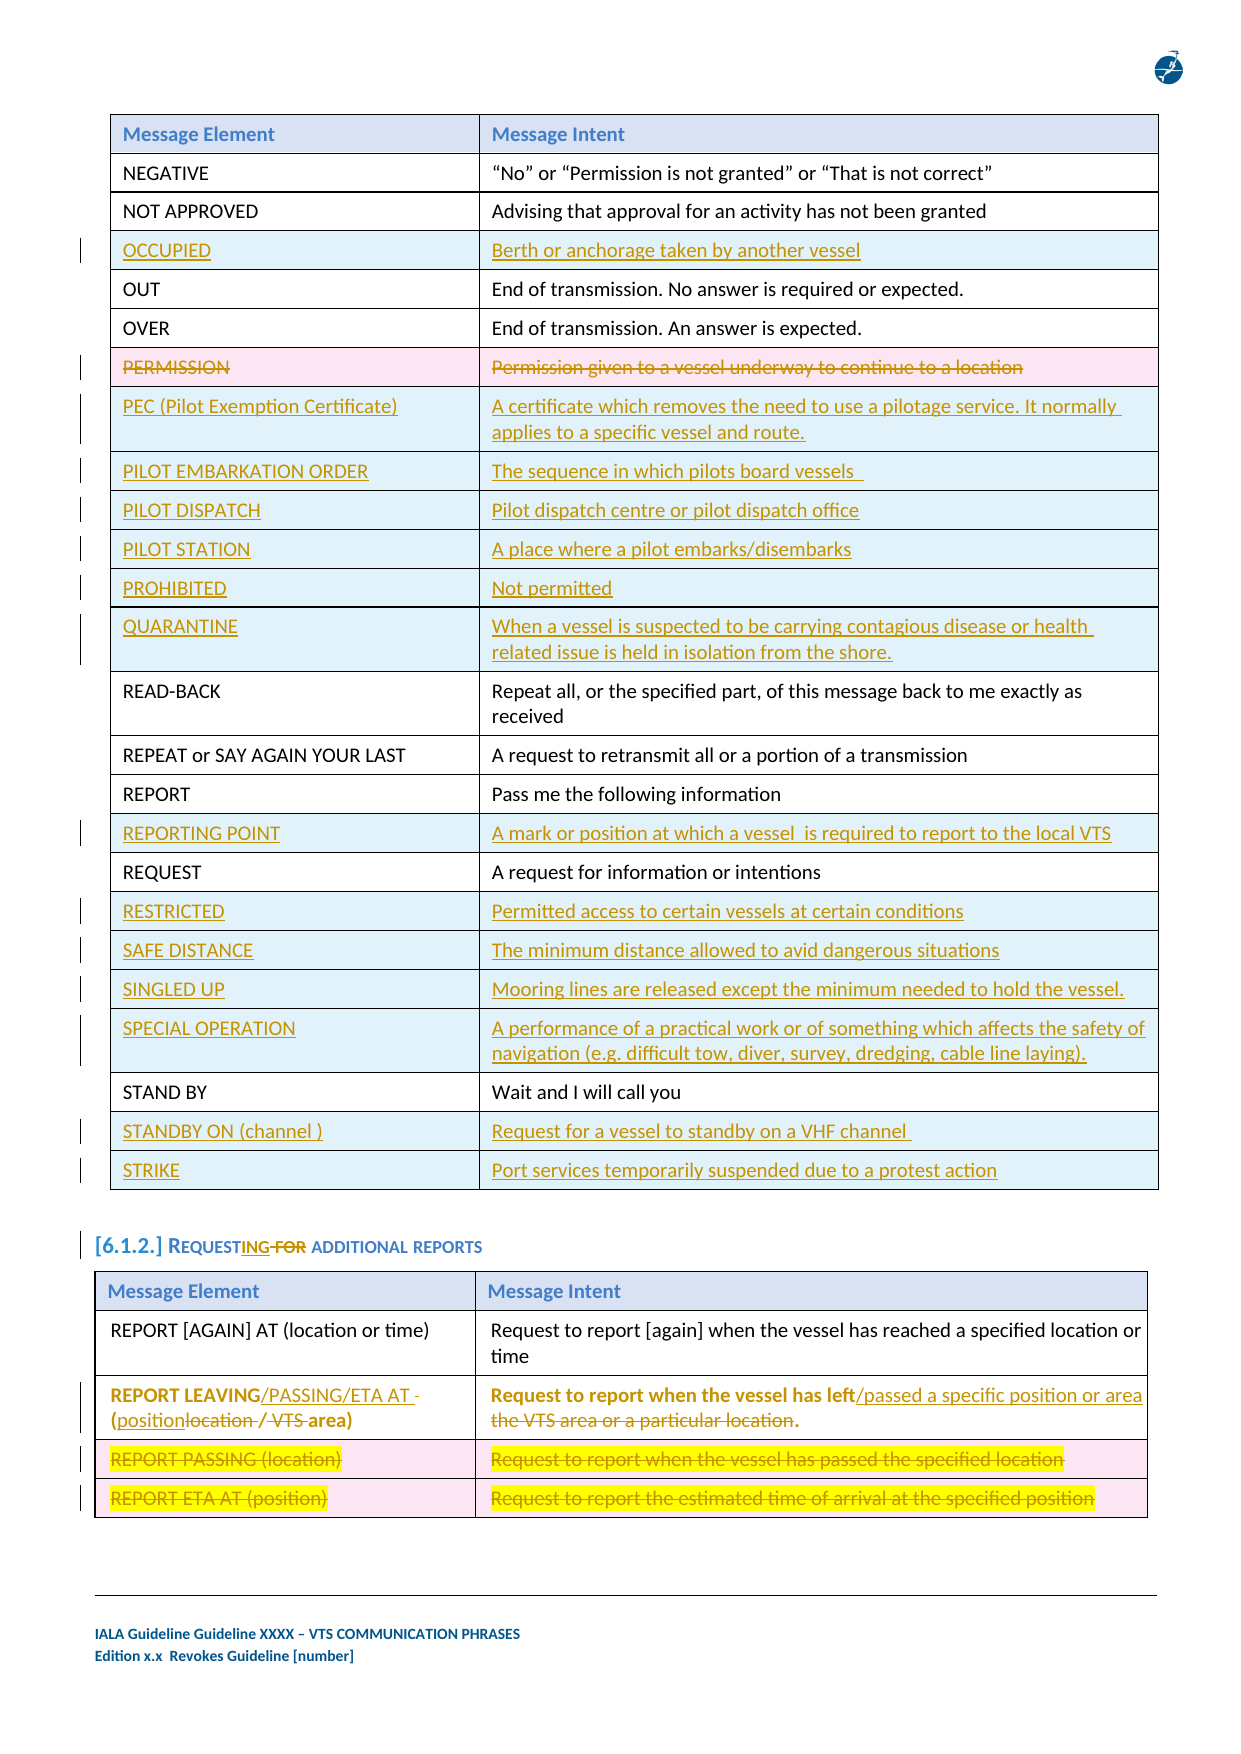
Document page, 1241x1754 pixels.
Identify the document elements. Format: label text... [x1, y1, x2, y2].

table_cell NOT APPROVED [111, 193, 479, 230]
picture [1123, 0, 1241, 119]
table_cell A request to retransmit all or a portion of a transmission [480, 736, 1158, 774]
table_cell REPEAT or SAY AGAIN YOUR LAST [111, 736, 479, 774]
table_cell Wait and I will call you [480, 1073, 1158, 1111]
table_cell REQUEST [111, 853, 479, 891]
table_cell End of transmission. An answer is expected. [480, 309, 1158, 347]
table_cell REPORT [AGAIN] AT (location or time) [96, 1311, 475, 1374]
table_cell Request to report [again] when the vessel has reached a specified location or time [476, 1311, 1147, 1374]
table_cell OVER [111, 309, 479, 347]
table_cell REPORT LEAVING(/area) [96, 1376, 475, 1439]
table_header Message Intent [480, 115, 1158, 152]
table_header Message Intent [476, 1272, 1147, 1310]
table_cell OUT [111, 270, 479, 308]
table_cell Pass me the following information [480, 775, 1158, 813]
subtitle Request additional reports [94, 1231, 1069, 1259]
table_cell “No” or “Permission is not granted” or “That is not correct” [480, 154, 1158, 191]
table_cell A request for information or intentions [480, 853, 1158, 891]
table_cell REPORT [111, 775, 479, 813]
table_cell NEGATIVE [111, 154, 479, 191]
table_header Message Element [111, 115, 479, 152]
table_cell STAND BY [111, 1073, 479, 1111]
table_header Message Element [96, 1272, 475, 1310]
table_cell READ-BACK [111, 672, 479, 735]
table_cell End of transmission. No answer is required or expected. [480, 270, 1158, 308]
table_cell Repeat all, or the specified part, of this message back to me exactly as received [480, 672, 1158, 735]
table_cell Request to report when the vessel has left. [476, 1376, 1147, 1439]
table_cell Advising that approval for an activity has not been granted [480, 193, 1158, 230]
